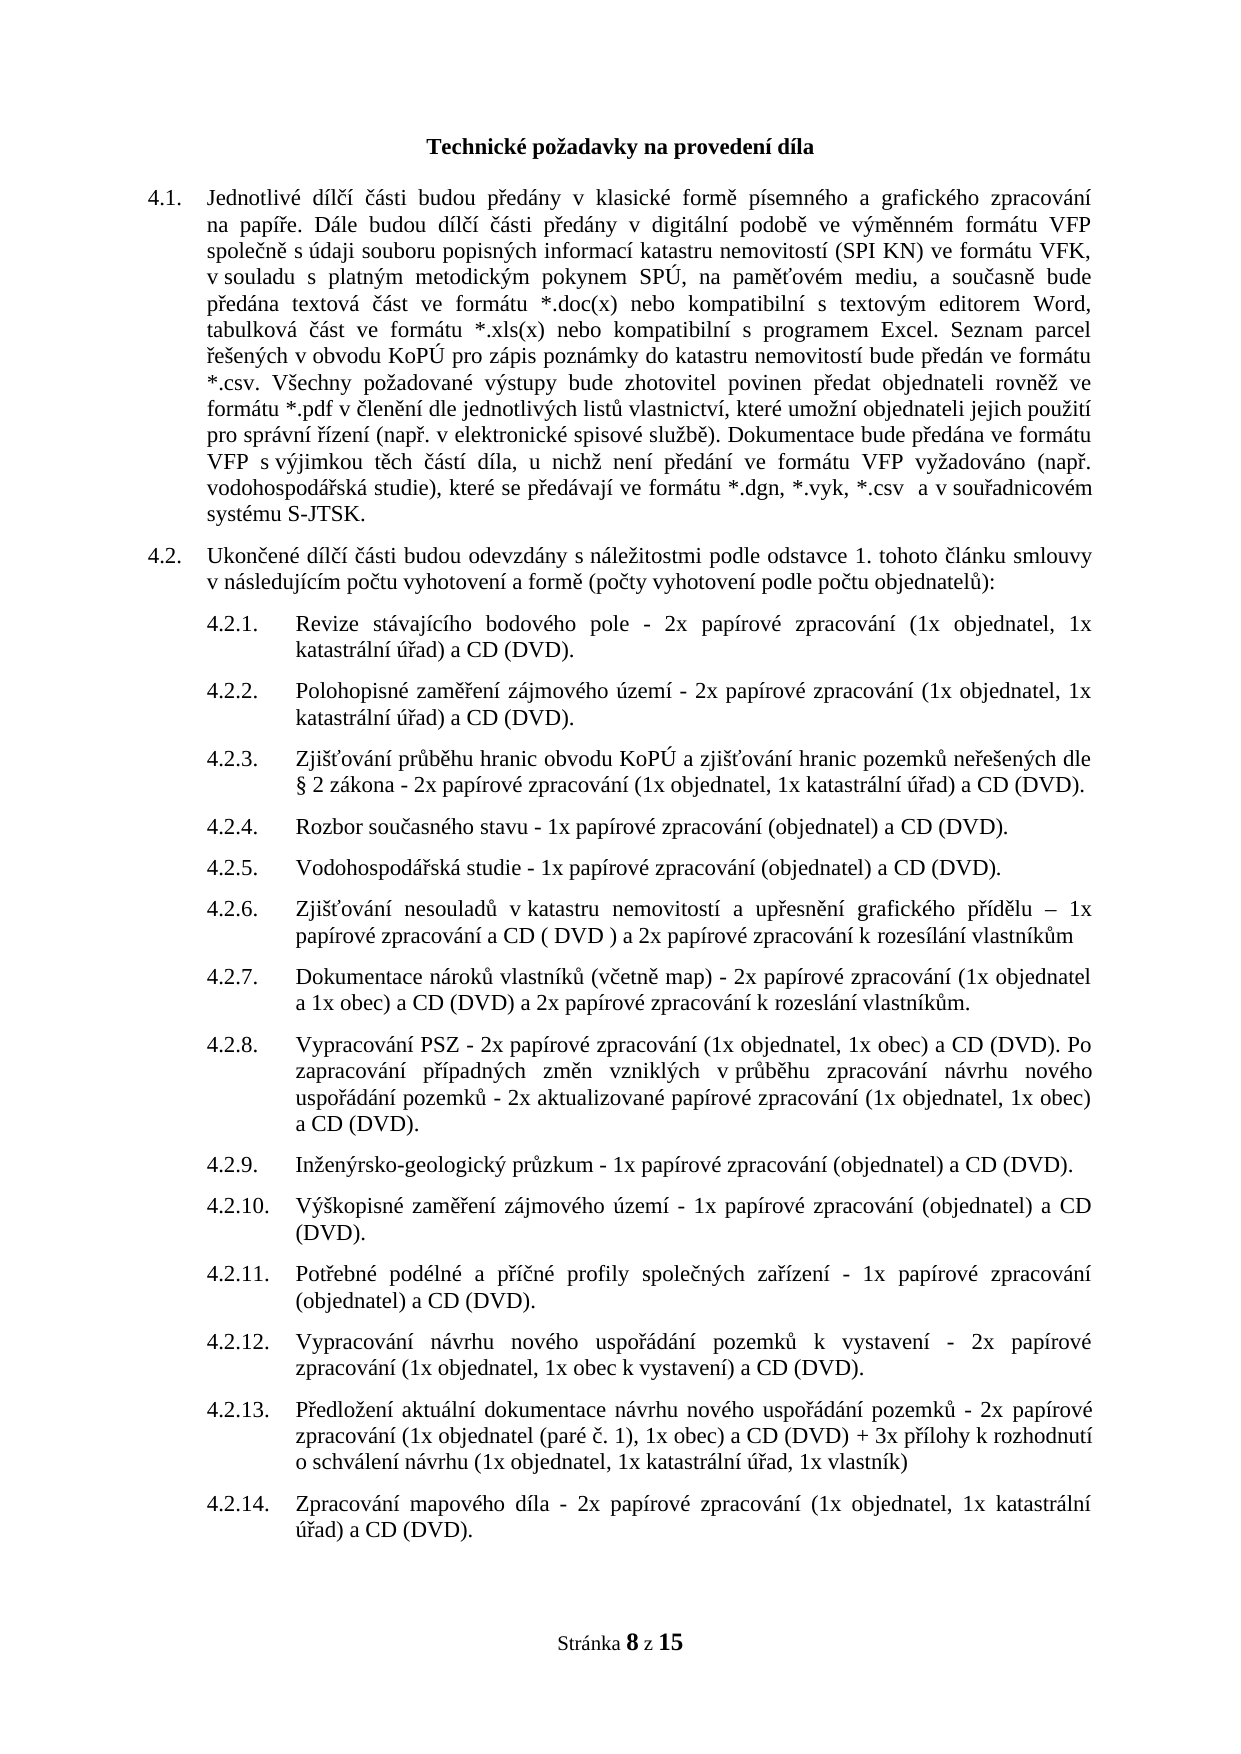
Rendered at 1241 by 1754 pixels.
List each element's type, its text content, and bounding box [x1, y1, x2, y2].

list Zjišťování nesouladů v katastru nemovitostí a upřesnění grafického přídělu – 1x papírové zpracování a CD ( DVD ) a 2x papírové zpracování k rozesílání vlastníkům [207, 895, 1093, 948]
list Jednotlivé dílčí části budou předány v klasické formě písemného a grafického zpracování na papíře. Dále budou dílčí části předány v digitální podobě ve výměnném formátu VFP společně s údaji souboru popisných informací katastru nemovitostí (SPI KN) ve formátu VFK, v souladu s platným metodickým pokynem SPÚ, na paměťovém mediu, a současně bude předána textová část ve formátu *.doc(x) nebo kompatibilní s textovým editorem Word, tabulková část ve formátu *.xls(x) nebo kompatibilní s programem Excel. Seznam parcel řešených v obvodu KoPÚ pro zápis poznámky do katastru nemovitostí bude předán ve formátu *.csv. Všechny požadované výstupy bude zhotovitel povinen předat objednateli rovněž ve formátu *.pdf v členění dle jednotlivých listů vlastnictví, které umožní objednateli jejich použití pro správní řízení (např. v elektronické spisové službě). Dokumentace bude předána ve formátu VFP s výjimkou těch částí díla, u nichž není předání ve formátu VFP vyžadováno (např. vodohospodářská studie), které se předávají ve formátu *.dgn, *.vyk, *.csv a v souřadnicovém systému S-JTSK. [148, 184, 1093, 527]
list Revize stávajícího bodového pole - 2x papírové zpracování (1x objednatel, 1x katastrální úřad) a CD (DVD). [207, 609, 1093, 662]
list Vodohospodářská studie - 1x papírové zpracování (objednatel) a CD (DVD). [207, 854, 1093, 880]
list Potřebné podélné a příčné profily společných zařízení - 1x papírové zpracování (objednatel) a CD (DVD). [207, 1260, 1093, 1313]
list Předložení aktuální dokumentace návrhu nového uspořádání pozemků - 2x papírové zpracování (1x objednatel (paré č. 1), 1x obec) a CD (DVD) + 3x přílohy k rozhodnutí o schválení návrhu (1x objednatel, 1x katastrální úřad, 1x vlastník) [207, 1396, 1093, 1475]
list Vypracování PSZ - 2x papírové zpracování (1x objednatel, 1x obec) a CD (DVD). Po zapracování případných změn vzniklých v průběhu zpracování návrhu nového uspořádání pozemků - 2x aktualizované papírové zpracování (1x objednatel, 1x obec) a CD (DVD). [207, 1031, 1093, 1136]
list Vypracování návrhu nového uspořádání pozemků k vystavení - 2x papírové zpracování (1x objednatel, 1x obec k vystavení) a CD (DVD). [207, 1328, 1093, 1381]
list Dokumentace nároků vlastníků (včetně map) - 2x papírové zpracování (1x objednatel a 1x obec) a CD (DVD) a 2x papírové zpracování k rozeslání vlastníkům. [207, 963, 1093, 1016]
list Zpracování mapového díla - 2x papírové zpracování (1x objednatel, 1x katastrální úřad) a CD (DVD). [207, 1490, 1093, 1542]
list Zjišťování průběhu hranic obvodu KoPÚ a zjišťování hranic pozemků neřešených dle § 2 zákona - 2x papírové zpracování (1x objednatel, 1x katastrální úřad) a CD (DVD). [207, 745, 1093, 798]
list Ukončené dílčí části budou odevzdány s náležitostmi podle odstavce 1. tohoto článku smlouvy v následujícím počtu vyhotovení a formě (počty vyhotovení podle počtu objednatelů): [148, 542, 1093, 594]
subtitle Technické požadavky na provedení díla [148, 133, 1093, 159]
list Rozbor současného stavu - 1x papírové zpracování (objednatel) a CD (DVD). [207, 813, 1093, 839]
list Polohopisné zaměření zájmového území - 2x papírové zpracování (1x objednatel, 1x katastrální úřad) a CD (DVD). [207, 677, 1093, 730]
list Výškopisné zaměření zájmového území - 1x papírové zpracování (objednatel) a CD (DVD). [207, 1193, 1093, 1245]
list Inženýrsko-geologický průzkum - 1x papírové zpracování (objednatel) a CD (DVD). [207, 1151, 1093, 1178]
